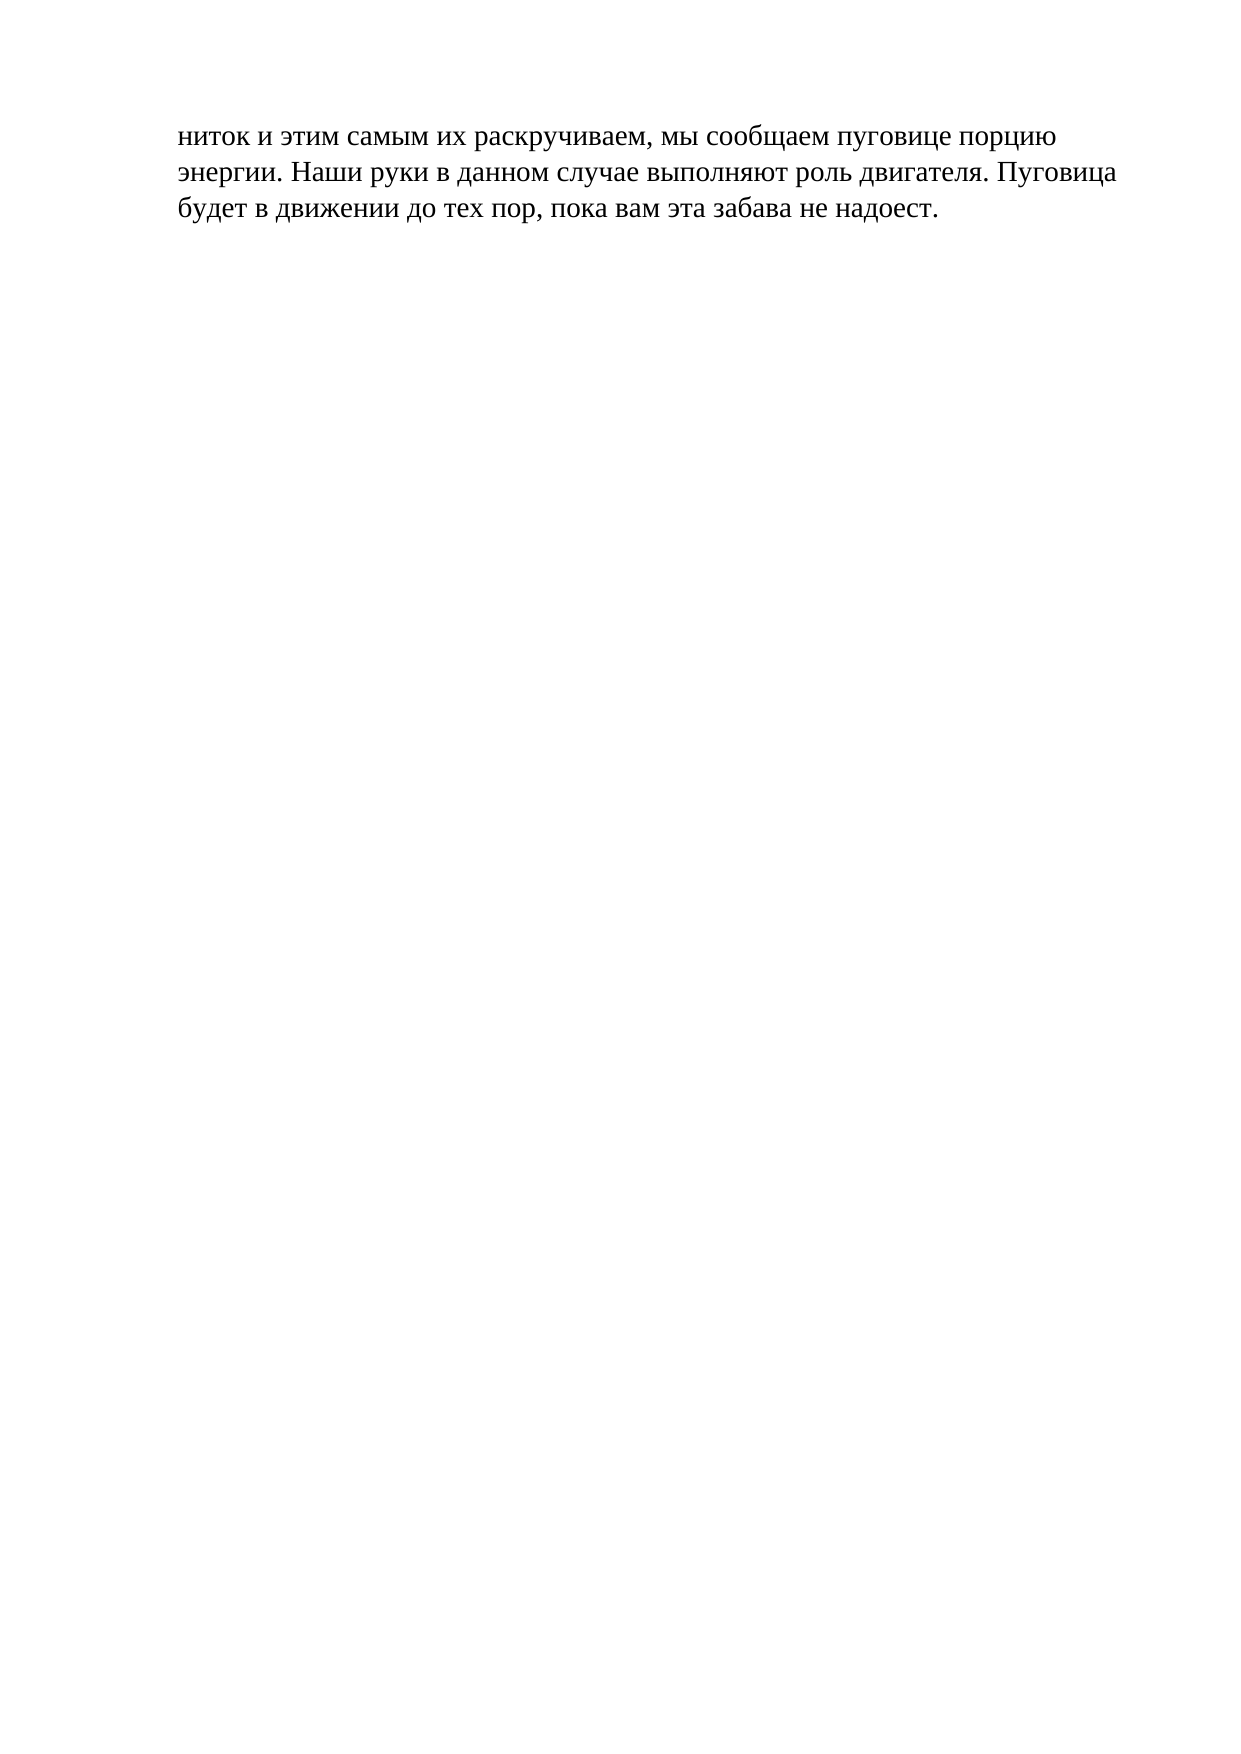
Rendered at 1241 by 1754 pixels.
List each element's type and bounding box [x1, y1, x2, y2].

text [177, 118, 1152, 224]
